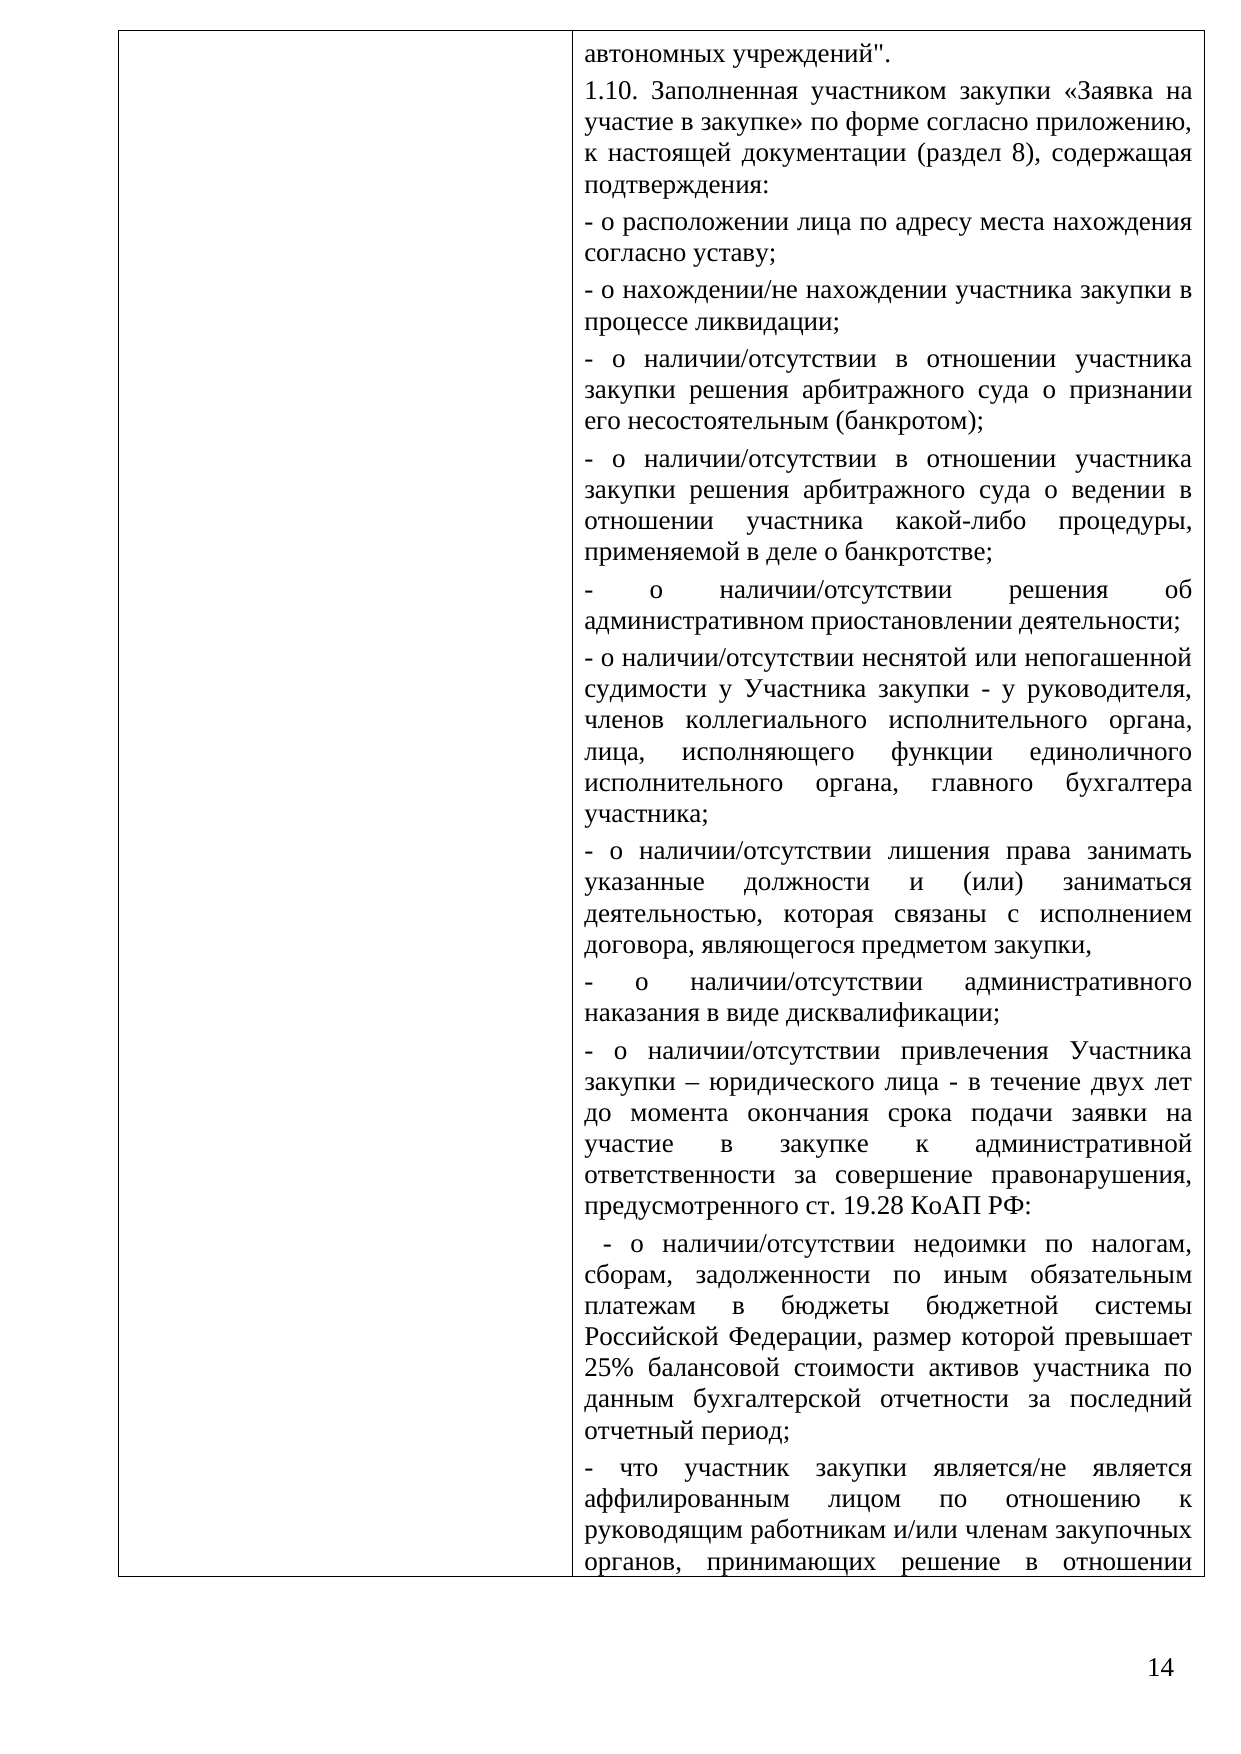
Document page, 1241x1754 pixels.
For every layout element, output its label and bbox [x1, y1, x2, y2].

table_cell [119, 31, 572, 1576]
table_cell [573, 31, 1204, 1576]
